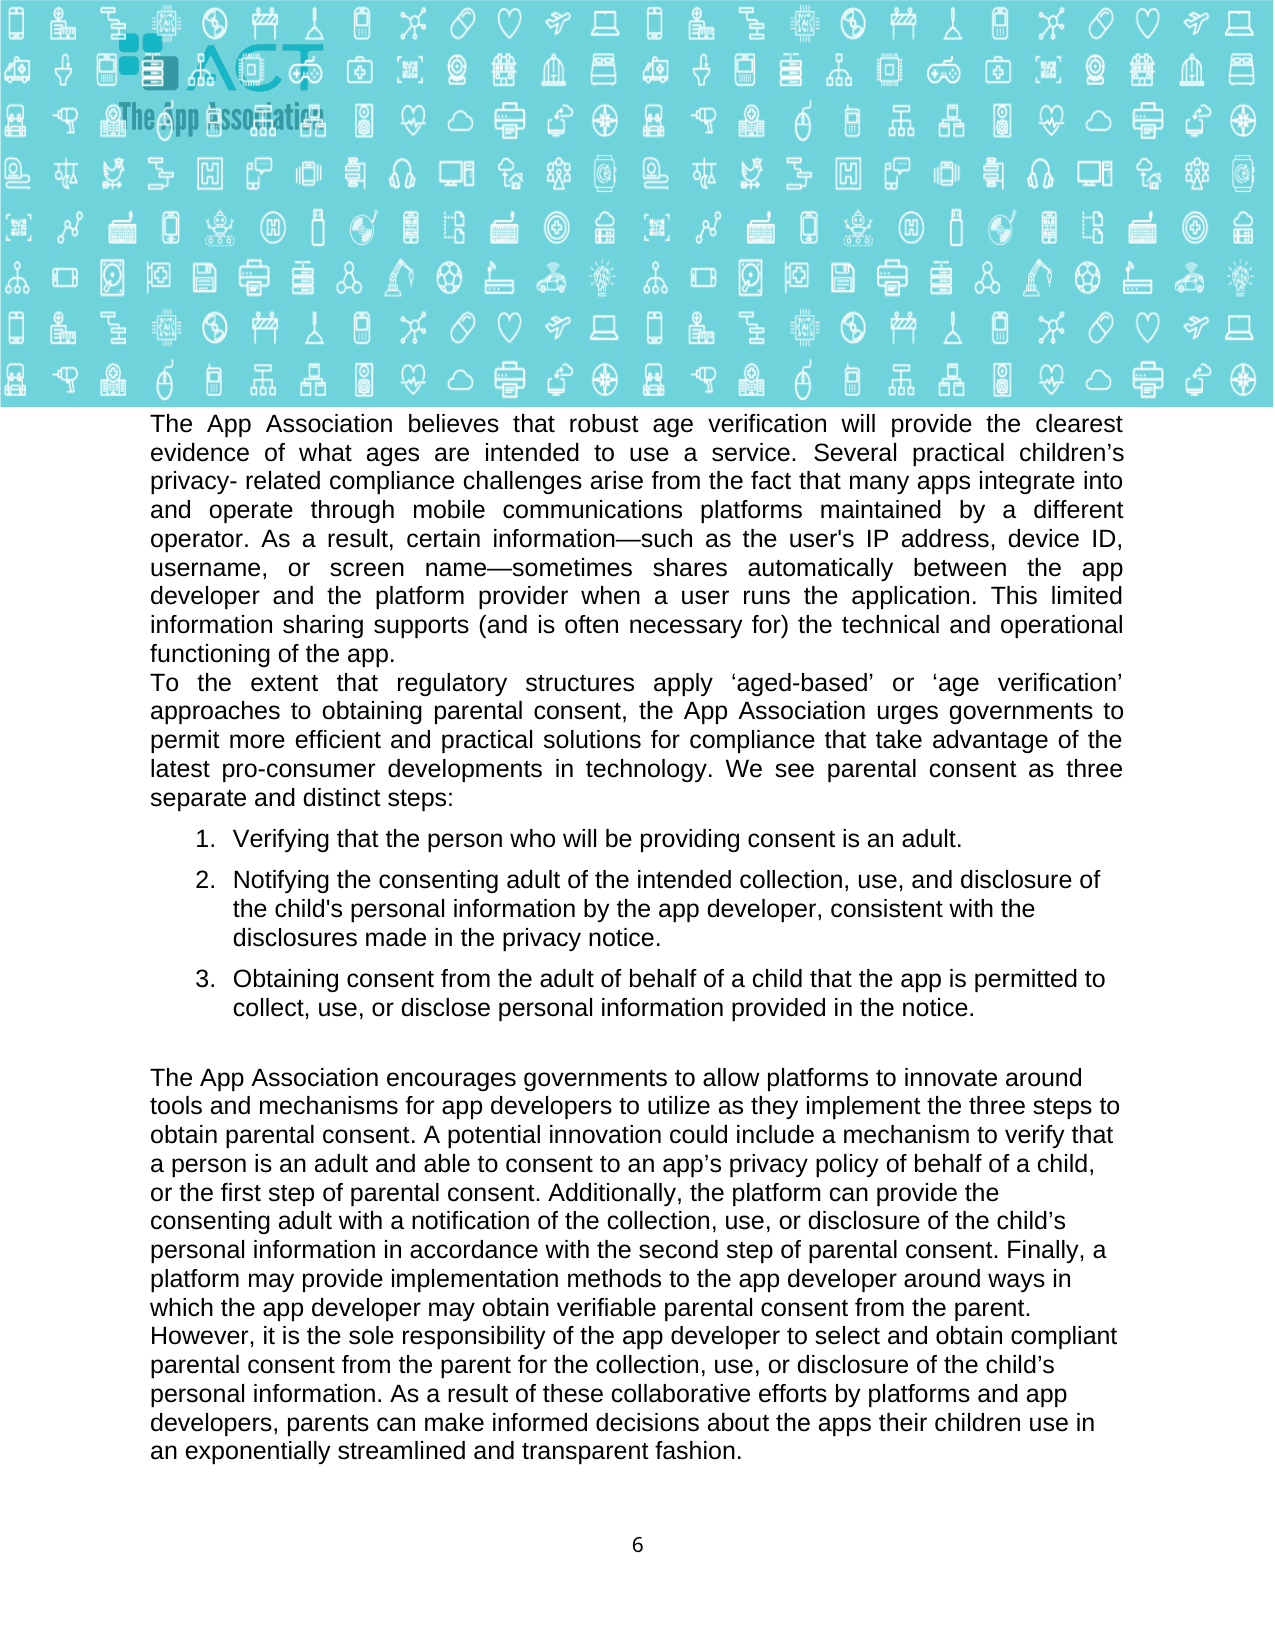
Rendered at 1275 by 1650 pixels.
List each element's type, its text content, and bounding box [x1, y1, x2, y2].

list Notifying the consenting adult of the intended collection, use, and disclosure of the child's personal information by the app developer, consistent with the disclosures made in the privacy notice. [195, 865, 1125, 951]
text To the extent that regulatory structures apply ‘aged-based’ or ‘age verification’ approaches to obtaining parental consent, the App Association urges governments to permit more efficient and practical solutions for compliance that take advantage of the latest pro-consumer developments in technology. We see parental consent as three separate and distinct steps: [150, 667, 1125, 811]
text The App Association encourages governments to allow platforms to innovate around tools and mechanisms for app developers to utilize as they implement the three steps to obtain parental consent. A potential innovation could include a mechanism to verify that a person is an adult and able to consent to an app’s privacy policy of behalf of a child, or the first step of parental consent. Additionally, the platform can provide the consenting adult with a notification of the collection, use, or disclosure of the child’s personal information in accordance with the second step of parental consent. Finally, a platform may provide implementation methods to the app developer around ways in which the app developer may obtain verifiable parental consent from the parent. However, it is the sole responsibility of the app developer to select and obtain compliant parental consent from the parent for the collection, use, or disclosure of the child’s personal information. As a result of these collaborative efforts by platforms and app developers, parents can make informed decisions about the apps their children use in an exponentially streamlined and transparent fashion. [150, 1062, 1125, 1465]
list Obtaining consent from the adult of behalf of a child that the app is permitted to collect, use, or disclose personal information provided in the notice. [195, 964, 1125, 1021]
text The App Association believes that robust age verification will provide the clearest evidence of what ages are intended to use a service. Several practical children’s privacy- related compliance challenges arise from the fact that many apps integrate into and operate through mobile communications platforms maintained by a different operator. As a result, certain information—such as the user's IP address, device ID, username, or screen name—sometimes shares automatically between the app developer and the platform provider when a user runs the application. This limited information sharing supports (and is often necessary for) the technical and operational functioning of the app. [150, 407, 1125, 667]
picture [0, 0, 1273, 407]
list Verifying that the person who will be providing consent is an adult. [195, 824, 1125, 852]
